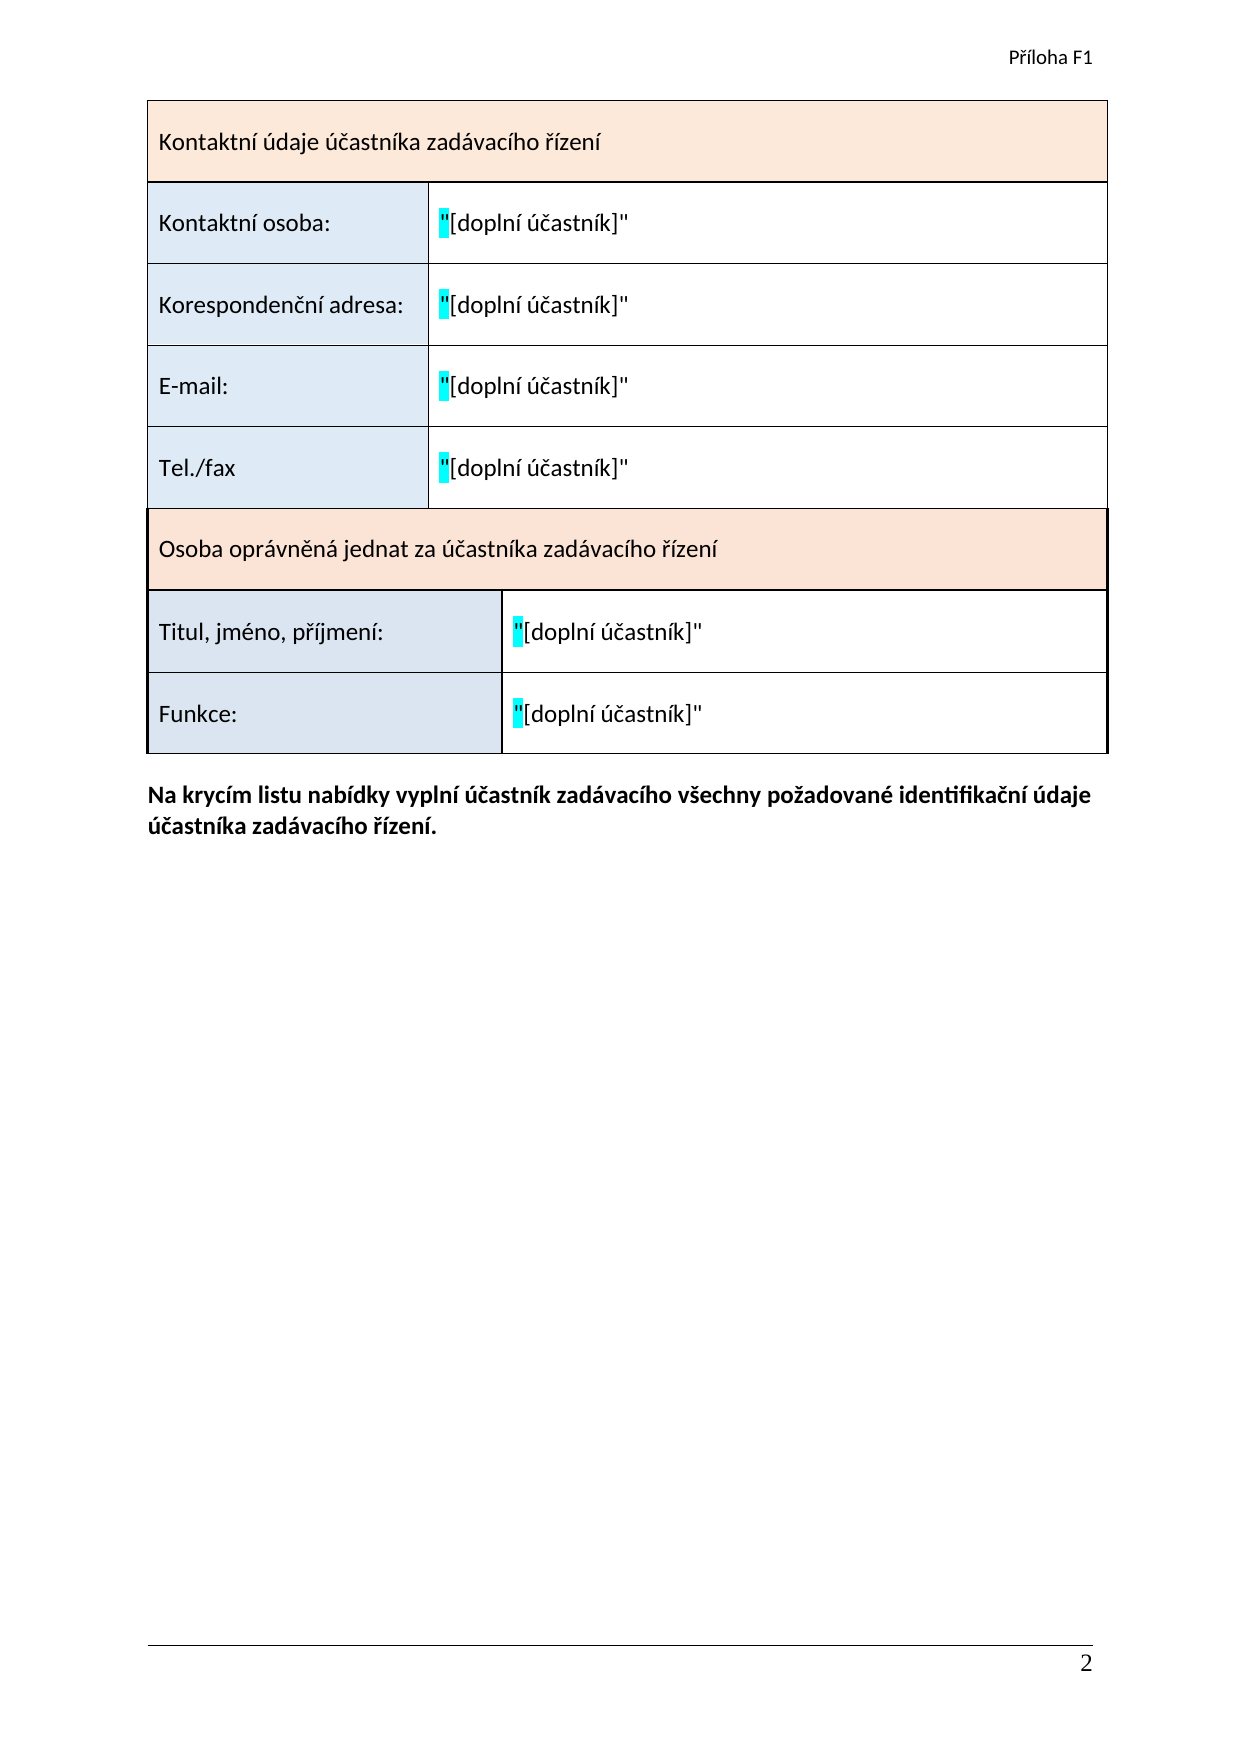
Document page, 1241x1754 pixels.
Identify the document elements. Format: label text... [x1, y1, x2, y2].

table_cell [503, 673, 1106, 753]
table_cell [429, 427, 1107, 508]
table_cell [503, 591, 1106, 672]
table_header Kontaktní údaje účastníka zadávacího řízení [148, 101, 1107, 181]
table_cell [429, 346, 1107, 426]
table_cell E-mail: [148, 346, 428, 426]
text Na krycím listu nabídky vyplní účastník zadávacího všechny požadované identifikační údaje účastníka zadávacího řízení. [148, 779, 1093, 840]
table_cell [429, 183, 1107, 263]
table_cell [429, 264, 1107, 344]
table_cell Titul, jméno, příjmení: [149, 591, 501, 672]
table_cell Funkce: [149, 673, 501, 753]
table_cell Osoba oprávněná jednat za účastníka zadávacího řízení [149, 509, 1106, 589]
table_cell Kontaktní osoba: [148, 183, 428, 263]
table_cell Tel./fax [148, 427, 428, 508]
table_cell Korespondenční adresa: [148, 264, 428, 344]
